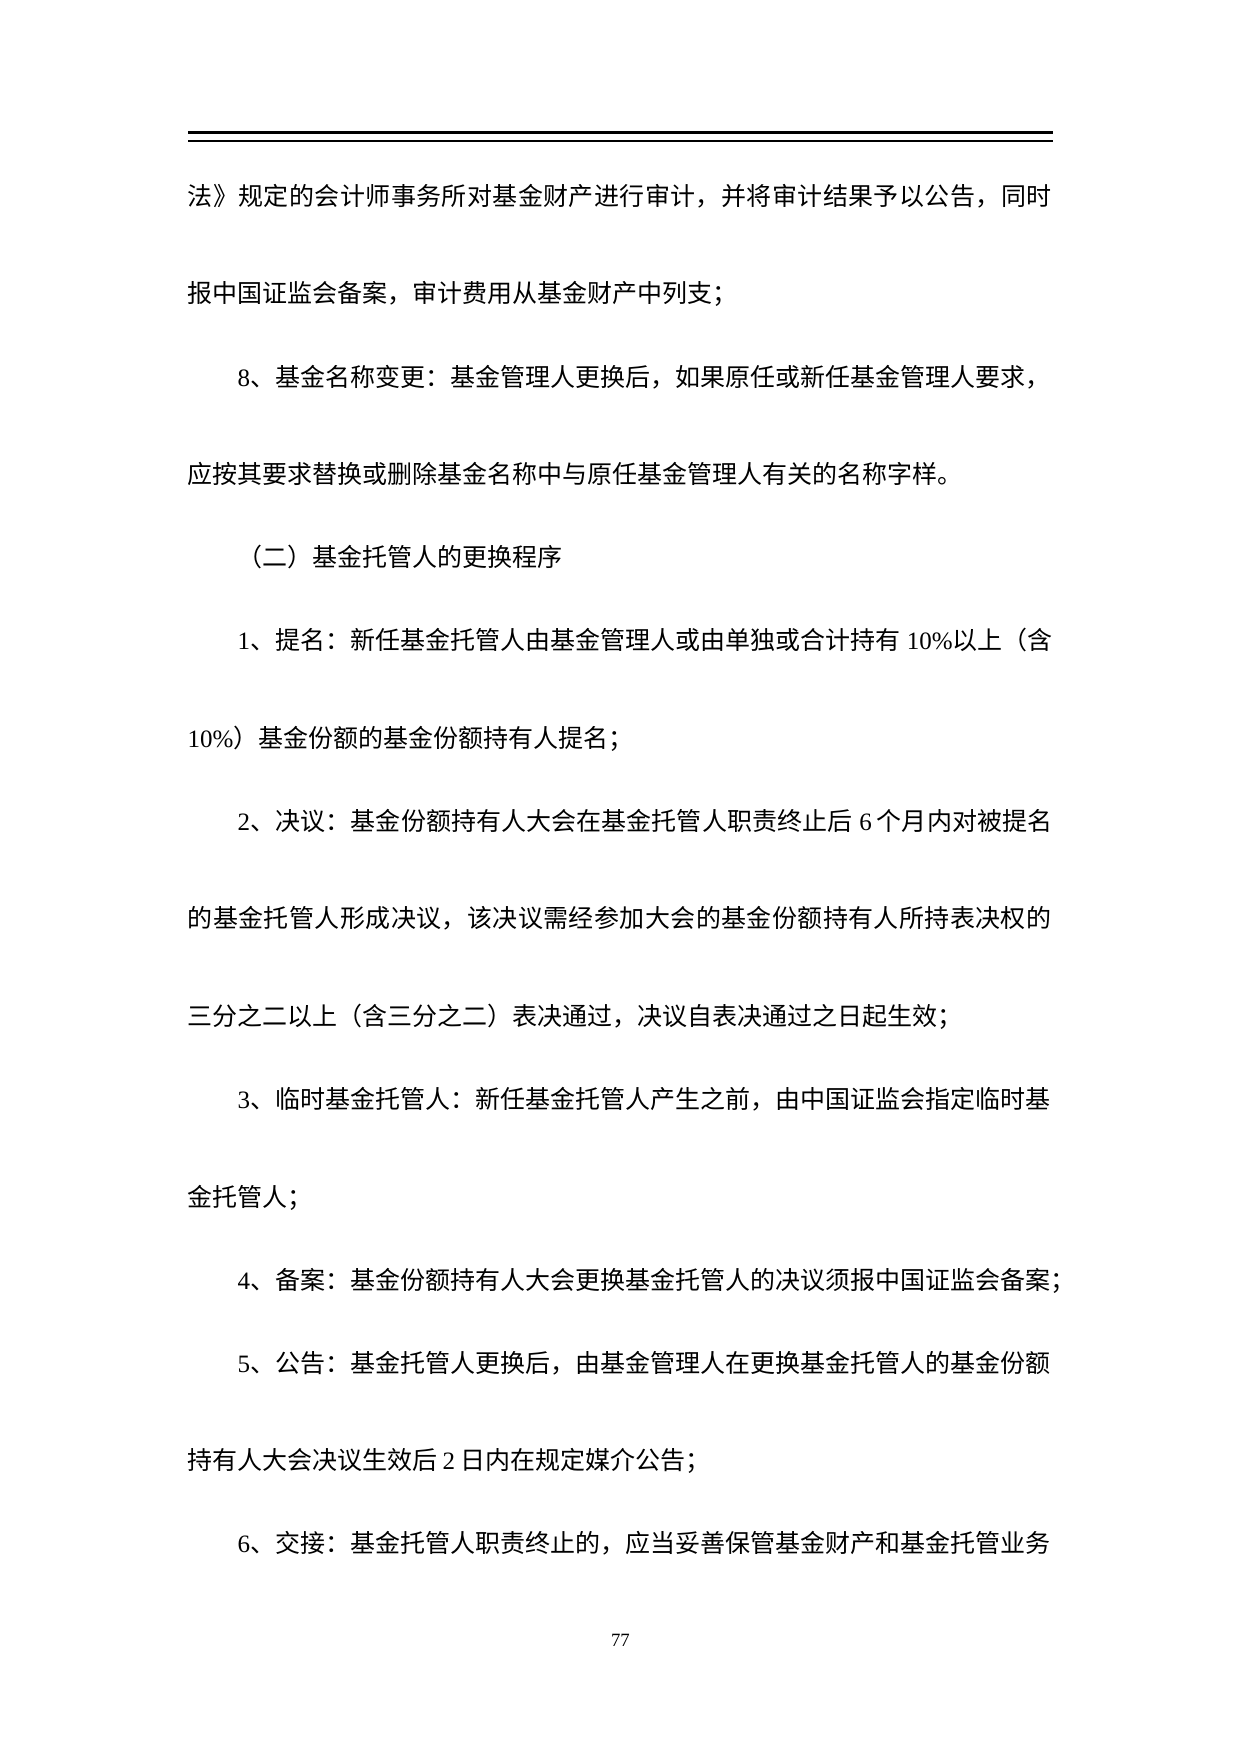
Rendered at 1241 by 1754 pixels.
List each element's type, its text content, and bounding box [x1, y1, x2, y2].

text 1、提名：新任基金托管人由基金管理人或由单独或合计持有10%以上（含10%）基金份额的基金份额持有人提名； [187, 606, 1053, 769]
text 2、决议：基金份额持有人大会在基金托管人职责终止后6个月内对被提名的基金托管人形成决议，该决议需经参加大会的基金份额持有人所持表决权的三分之二以上（含三分之二）表决通过，决议自表决通过之日起生效； [187, 787, 1053, 1047]
text （二）基金托管人的更换程序 [187, 523, 1053, 588]
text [187, 162, 1053, 324]
text 5、公告：基金托管人更换后，由基金管理人在更换基金托管人的基金份额持有人大会决议生效后2日内在规定媒介公告； [187, 1329, 1053, 1491]
text 3、临时基金托管人：新任基金托管人产生之前，由中国证监会指定临时基金托管人； [187, 1065, 1053, 1228]
text 8、基金名称变更：基金管理人更换后，如果原任或新任基金管理人要求，应按其要求替换或删除基金名称中与原任基金管理人有关的名称字样。 [187, 343, 1053, 505]
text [187, 1509, 1053, 1574]
text 4、备案：基金份额持有人大会更换基金托管人的决议须报中国证监会备案； [187, 1246, 1053, 1311]
